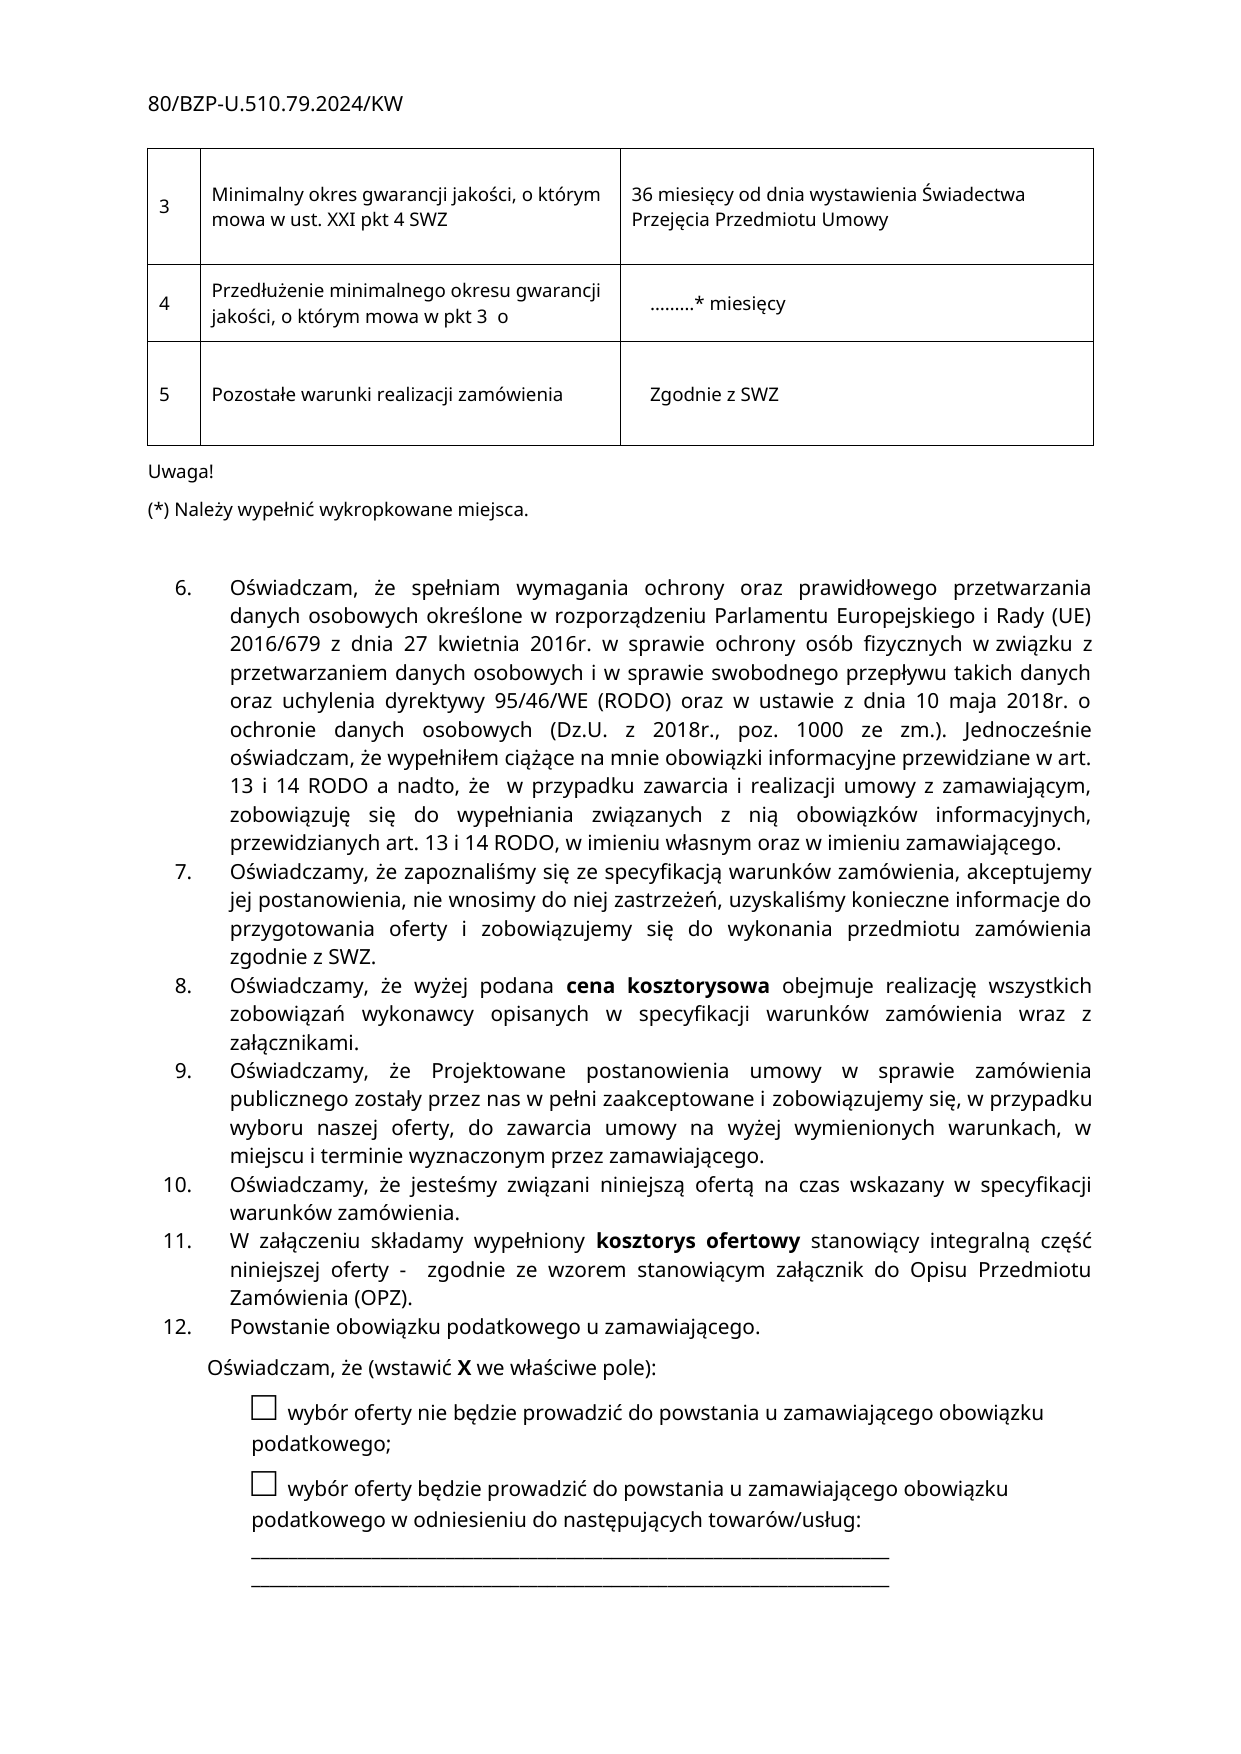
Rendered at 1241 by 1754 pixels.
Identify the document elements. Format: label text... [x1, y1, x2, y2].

list Powstanie obowiązku podatkowego u zamawiającego. [192, 1312, 1092, 1340]
list Oświadczamy, że jesteśmy związani niniejszą ofertą na czas wskazany w specyfikacji warunków zamówienia. [192, 1170, 1092, 1227]
table_cell Zgodnie z SWZ [621, 342, 1093, 445]
table_cell 5 [148, 342, 200, 445]
text □ wybór oferty nie będzie prowadzić do powstania u zamawiającego obowiązku podatkowego; [251, 1381, 1092, 1458]
table_cell Pozostałe warunki realizacji zamówienia [201, 342, 620, 445]
table_cell 36 miesięcy od dnia wystawienia Świadectwa Przejęcia Przedmiotu Umowy [621, 149, 1093, 264]
list Oświadczamy, że Projektowane postanowienia umowy w sprawie zamówienia publicznego zostały przez nas w pełni zaakceptowane i zobowiązujemy się, w przypadku wyboru naszej oferty, do zawarcia umowy na wyżej wymienionych warunkach, w miejscu i terminie wyznaczonym przez zamawiającego. [192, 1056, 1092, 1170]
table_cell ………* miesięcy [621, 265, 1093, 341]
text (*) Należy wypełnić wykropkowane miejsca. [148, 497, 1092, 522]
text Oświadczam, że (wstawić X we właściwe pole): [207, 1353, 1092, 1381]
table_cell Minimalny okres gwarancji jakości, o którym mowa w ust. XXI pkt 4 SWZ [201, 149, 620, 264]
text □ wybór oferty będzie prowadzić do powstania u zamawiającego obowiązku podatkowego w odniesieniu do następujących towarów/usług: _____________________________________________________________________ _____________________________________________________________________ [251, 1458, 1092, 1591]
table_cell 4 [148, 265, 200, 341]
table_cell 3 [148, 149, 200, 264]
list W załączeniu składamy wypełniony kosztorys ofertowy stanowiący integralną część niniejszej oferty - zgodnie ze wzorem stanowiącym załącznik do Opisu Przedmiotu Zamówienia (OPZ). [192, 1227, 1092, 1312]
table_cell Przedłużenie minimalnego okresu gwarancji jakości, o którym mowa w pkt 3 o [201, 265, 620, 341]
text Uwaga! [148, 458, 1092, 484]
list Oświadczamy, że wyżej podana cena kosztorysowa obejmuje realizację wszystkich zobowiązań wykonawcy opisanych w specyfikacji warunków zamówienia wraz z załącznikami. [192, 971, 1092, 1056]
list Oświadczamy, że zapoznaliśmy się ze specyfikacją warunków zamówienia, akceptujemy jej postanowienia, nie wnosimy do niej zastrzeżeń, uzyskaliśmy konieczne informacje do przygotowania oferty i zobowiązujemy się do wykonania przedmiotu zamówienia zgodnie z SWZ. [192, 857, 1092, 971]
list Oświadczam, że spełniam wymagania ochrony oraz prawidłowego przetwarzania danych osobowych określone w rozporządzeniu Parlamentu Europejskiego i Rady (UE) 2016/679 z dnia 27 kwietnia 2016r. w sprawie ochrony osób fizycznych w związku z przetwarzaniem danych osobowych i w sprawie swobodnego przepływu takich danych oraz uchylenia dyrektywy 95/46/WE (RODO) oraz w ustawie z dnia 10 maja 2018r. o ochronie danych osobowych (Dz.U. z 2018r., poz. 1000 ze zm.). Jednocześnie oświadczam, że wypełniłem ciążące na mnie obowiązki informacyjne przewidziane w art. 13 i 14 RODO a nadto, że w przypadku zawarcia i realizacji umowy z zamawiającym, zobowiązuję się do wypełniania związanych z nią obowiązków informacyjnych, przewidzianych art. 13 i 14 RODO, w imieniu własnym oraz w imieniu zamawiającego. [192, 573, 1092, 857]
